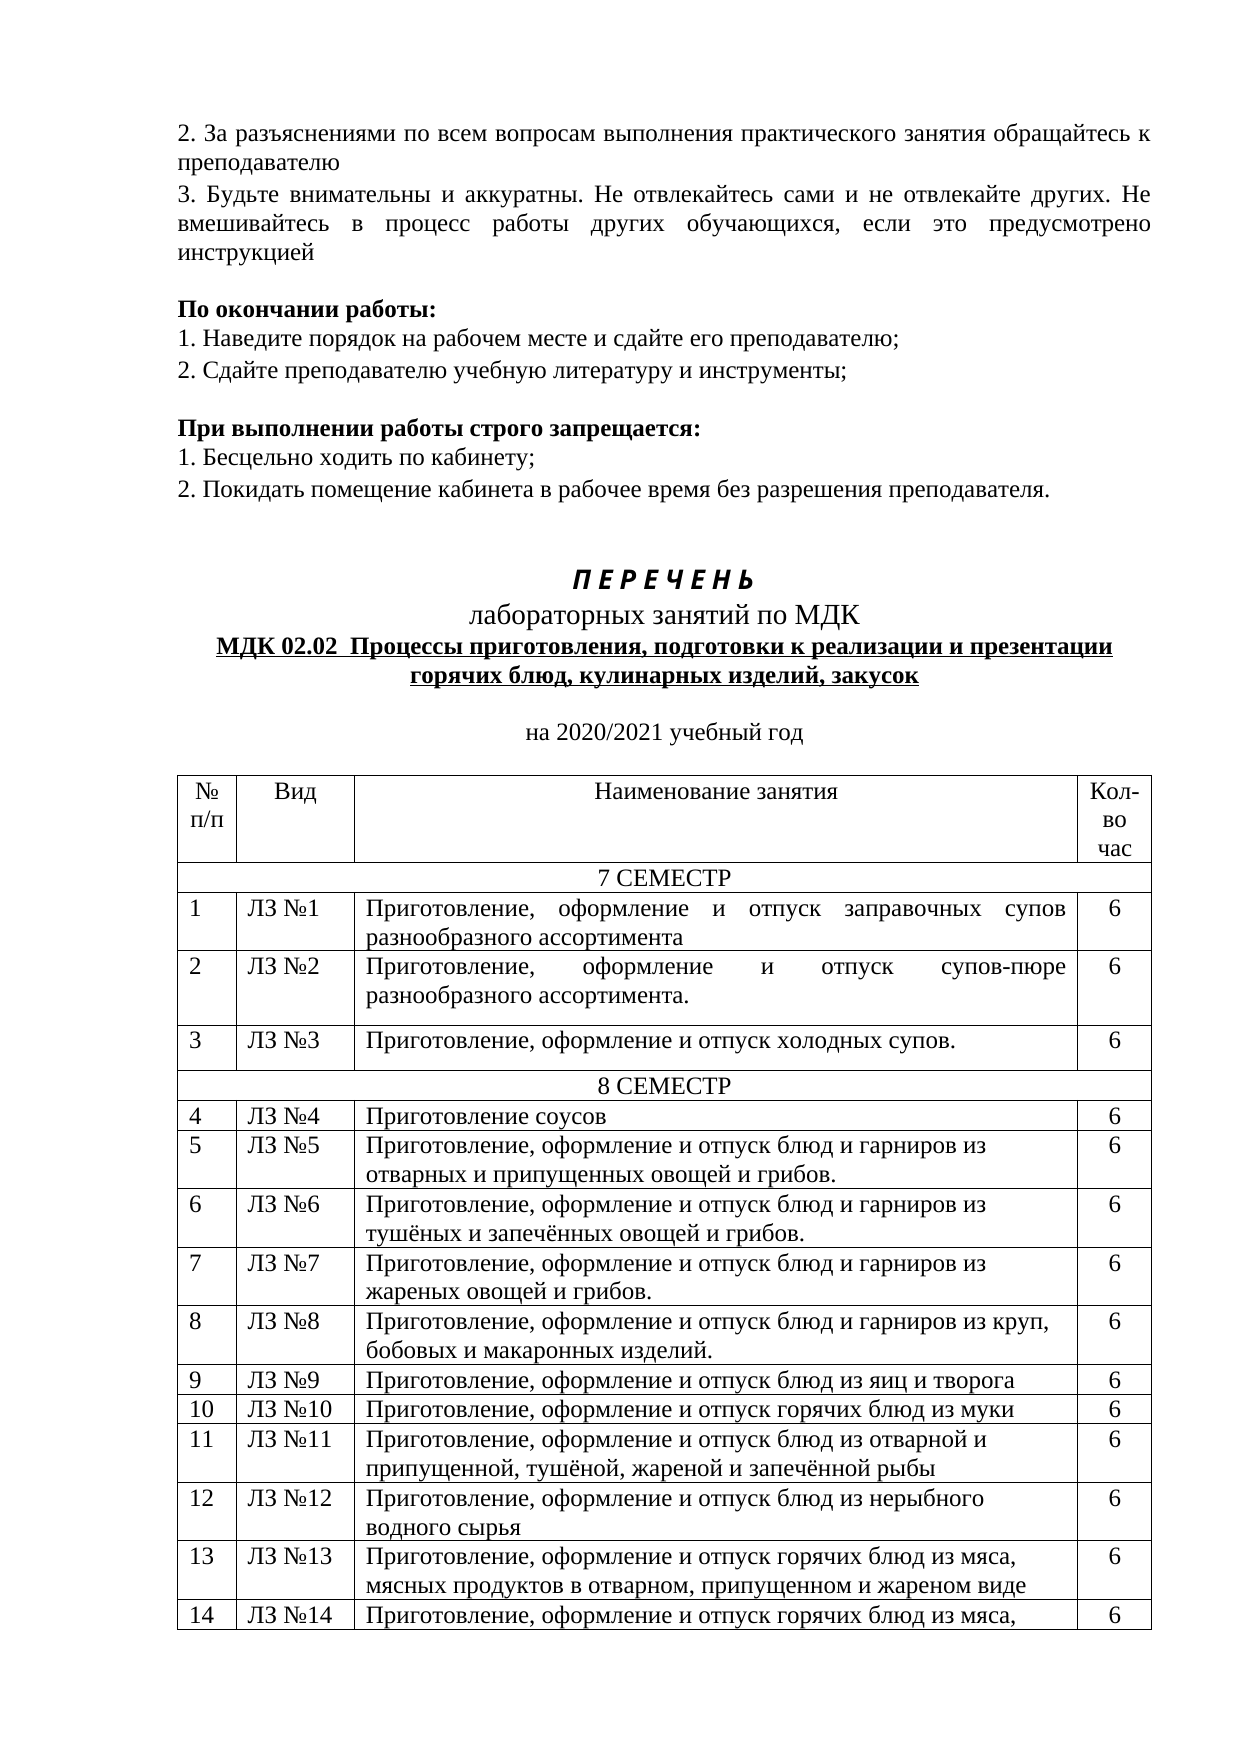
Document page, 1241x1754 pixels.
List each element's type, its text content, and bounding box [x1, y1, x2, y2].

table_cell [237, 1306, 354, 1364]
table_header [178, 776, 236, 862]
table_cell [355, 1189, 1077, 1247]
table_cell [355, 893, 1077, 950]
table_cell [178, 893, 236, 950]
text 1. Бесцельно ходить по кабинету; [177, 442, 1152, 471]
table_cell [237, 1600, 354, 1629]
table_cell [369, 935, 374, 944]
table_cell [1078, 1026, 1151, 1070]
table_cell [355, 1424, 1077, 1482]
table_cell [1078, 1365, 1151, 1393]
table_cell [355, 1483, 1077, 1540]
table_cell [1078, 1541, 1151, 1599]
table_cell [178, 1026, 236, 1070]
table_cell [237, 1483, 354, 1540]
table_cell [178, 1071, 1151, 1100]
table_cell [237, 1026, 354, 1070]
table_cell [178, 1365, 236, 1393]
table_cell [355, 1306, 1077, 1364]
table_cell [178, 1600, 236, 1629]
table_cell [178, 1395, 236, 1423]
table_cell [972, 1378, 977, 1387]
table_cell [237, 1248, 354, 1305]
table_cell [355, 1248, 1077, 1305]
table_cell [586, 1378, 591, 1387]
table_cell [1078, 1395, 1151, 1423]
text При выполнении работы строго запрещается: [177, 413, 1152, 442]
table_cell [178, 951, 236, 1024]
text 2. За разъяснениями по всем вопросам выполнения практического занятия обращайтесь к преподавателю [177, 118, 1152, 176]
text МДК 02.02 Процессы приготовления, подготовки к реализации и презентации горячих блюд, кулинарных изделий, закусок [177, 631, 1152, 688]
text лабораторных занятий по МДК [177, 597, 1152, 631]
text По окончании работы: [177, 294, 1152, 323]
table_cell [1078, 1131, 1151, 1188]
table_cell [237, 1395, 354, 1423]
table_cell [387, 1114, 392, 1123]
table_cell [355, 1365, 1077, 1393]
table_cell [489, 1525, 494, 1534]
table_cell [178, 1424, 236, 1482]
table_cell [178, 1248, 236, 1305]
text 2. Покидать помещение кабинета в рабочее время без разрешения преподавателя. [177, 474, 1152, 503]
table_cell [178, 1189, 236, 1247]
text 2. Сдайте преподавателю учебную литературу и инструменты; [177, 356, 1152, 384]
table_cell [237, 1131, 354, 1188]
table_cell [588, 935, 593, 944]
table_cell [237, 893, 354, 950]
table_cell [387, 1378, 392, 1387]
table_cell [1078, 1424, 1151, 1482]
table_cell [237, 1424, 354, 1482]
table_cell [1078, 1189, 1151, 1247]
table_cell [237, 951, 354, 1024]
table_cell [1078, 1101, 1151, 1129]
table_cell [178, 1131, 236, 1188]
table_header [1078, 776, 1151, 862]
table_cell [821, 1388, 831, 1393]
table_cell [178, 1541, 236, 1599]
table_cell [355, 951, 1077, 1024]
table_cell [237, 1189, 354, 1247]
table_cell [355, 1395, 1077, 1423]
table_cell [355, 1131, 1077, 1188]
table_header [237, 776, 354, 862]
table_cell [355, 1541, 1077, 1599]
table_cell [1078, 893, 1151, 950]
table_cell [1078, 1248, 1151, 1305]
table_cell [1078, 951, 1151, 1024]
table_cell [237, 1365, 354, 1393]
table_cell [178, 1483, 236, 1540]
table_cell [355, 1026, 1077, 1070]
text на 2020/2021 учебный год [177, 717, 1152, 746]
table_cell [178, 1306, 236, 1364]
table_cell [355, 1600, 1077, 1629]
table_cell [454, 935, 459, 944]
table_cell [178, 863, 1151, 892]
text 3. Будьте внимательны и аккуратны. Не отвлекайтесь сами и не отвлекайте других. Не вмешивайтесь в процесс работы других обучающихся, если это предусмотрено инструкцией [177, 179, 1152, 266]
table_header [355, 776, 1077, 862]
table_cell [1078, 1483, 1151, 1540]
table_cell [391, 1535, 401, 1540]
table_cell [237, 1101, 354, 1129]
text 1. Наведите порядок на рабочем месте и сдайте его преподавателю; [177, 323, 1152, 352]
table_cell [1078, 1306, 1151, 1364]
text П Е Р Е Ч Е Н Ь [177, 561, 1152, 597]
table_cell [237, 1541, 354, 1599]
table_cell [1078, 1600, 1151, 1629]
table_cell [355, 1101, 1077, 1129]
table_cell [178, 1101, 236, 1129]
